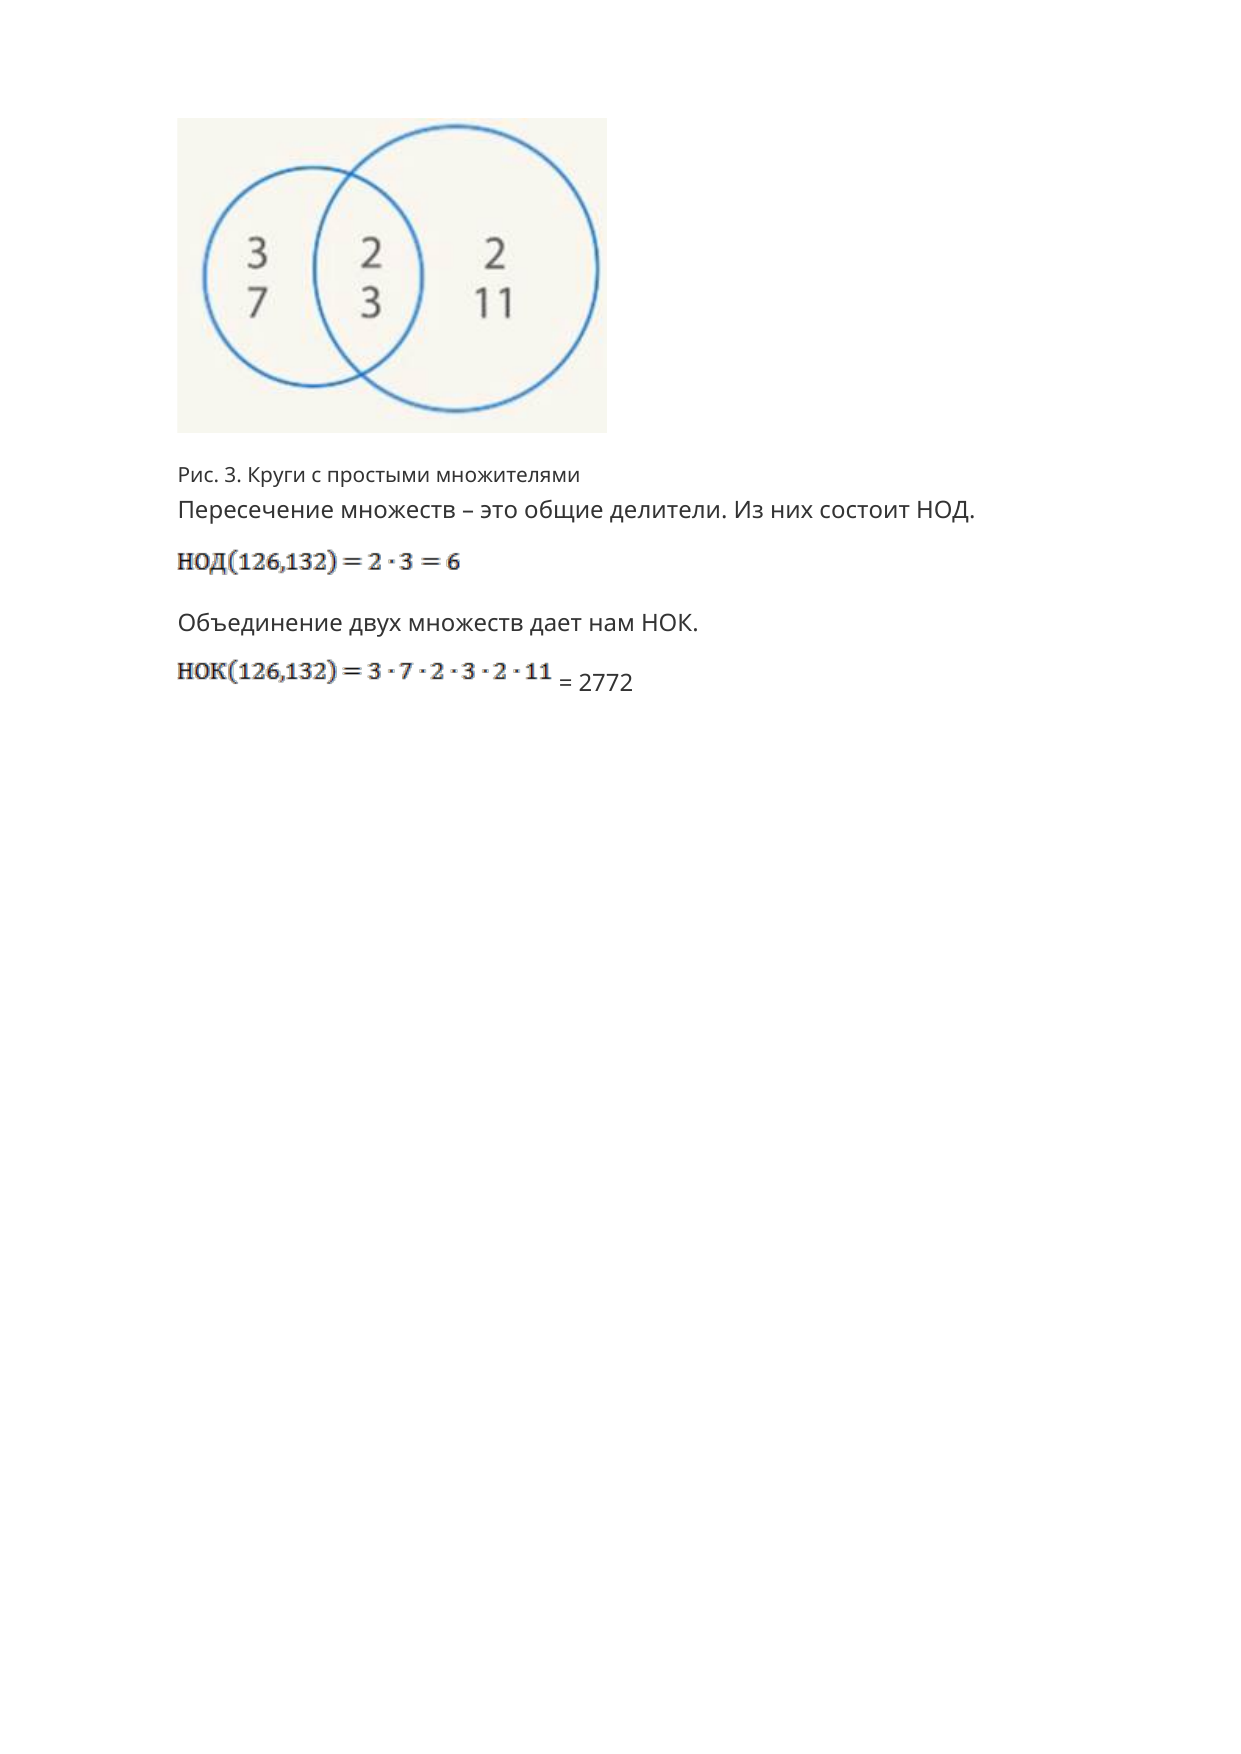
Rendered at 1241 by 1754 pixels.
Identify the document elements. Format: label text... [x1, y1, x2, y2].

text Пересечение множеств – это общие делители. Из них состоит НОД. [177, 488, 1152, 526]
picture [177, 547, 460, 583]
picture [177, 657, 553, 692]
text Рис. 3. Круги с простыми множителями [177, 451, 1152, 488]
picture [177, 118, 607, 433]
text Объединение двух множеств дает нам НОК. [177, 601, 1152, 638]
